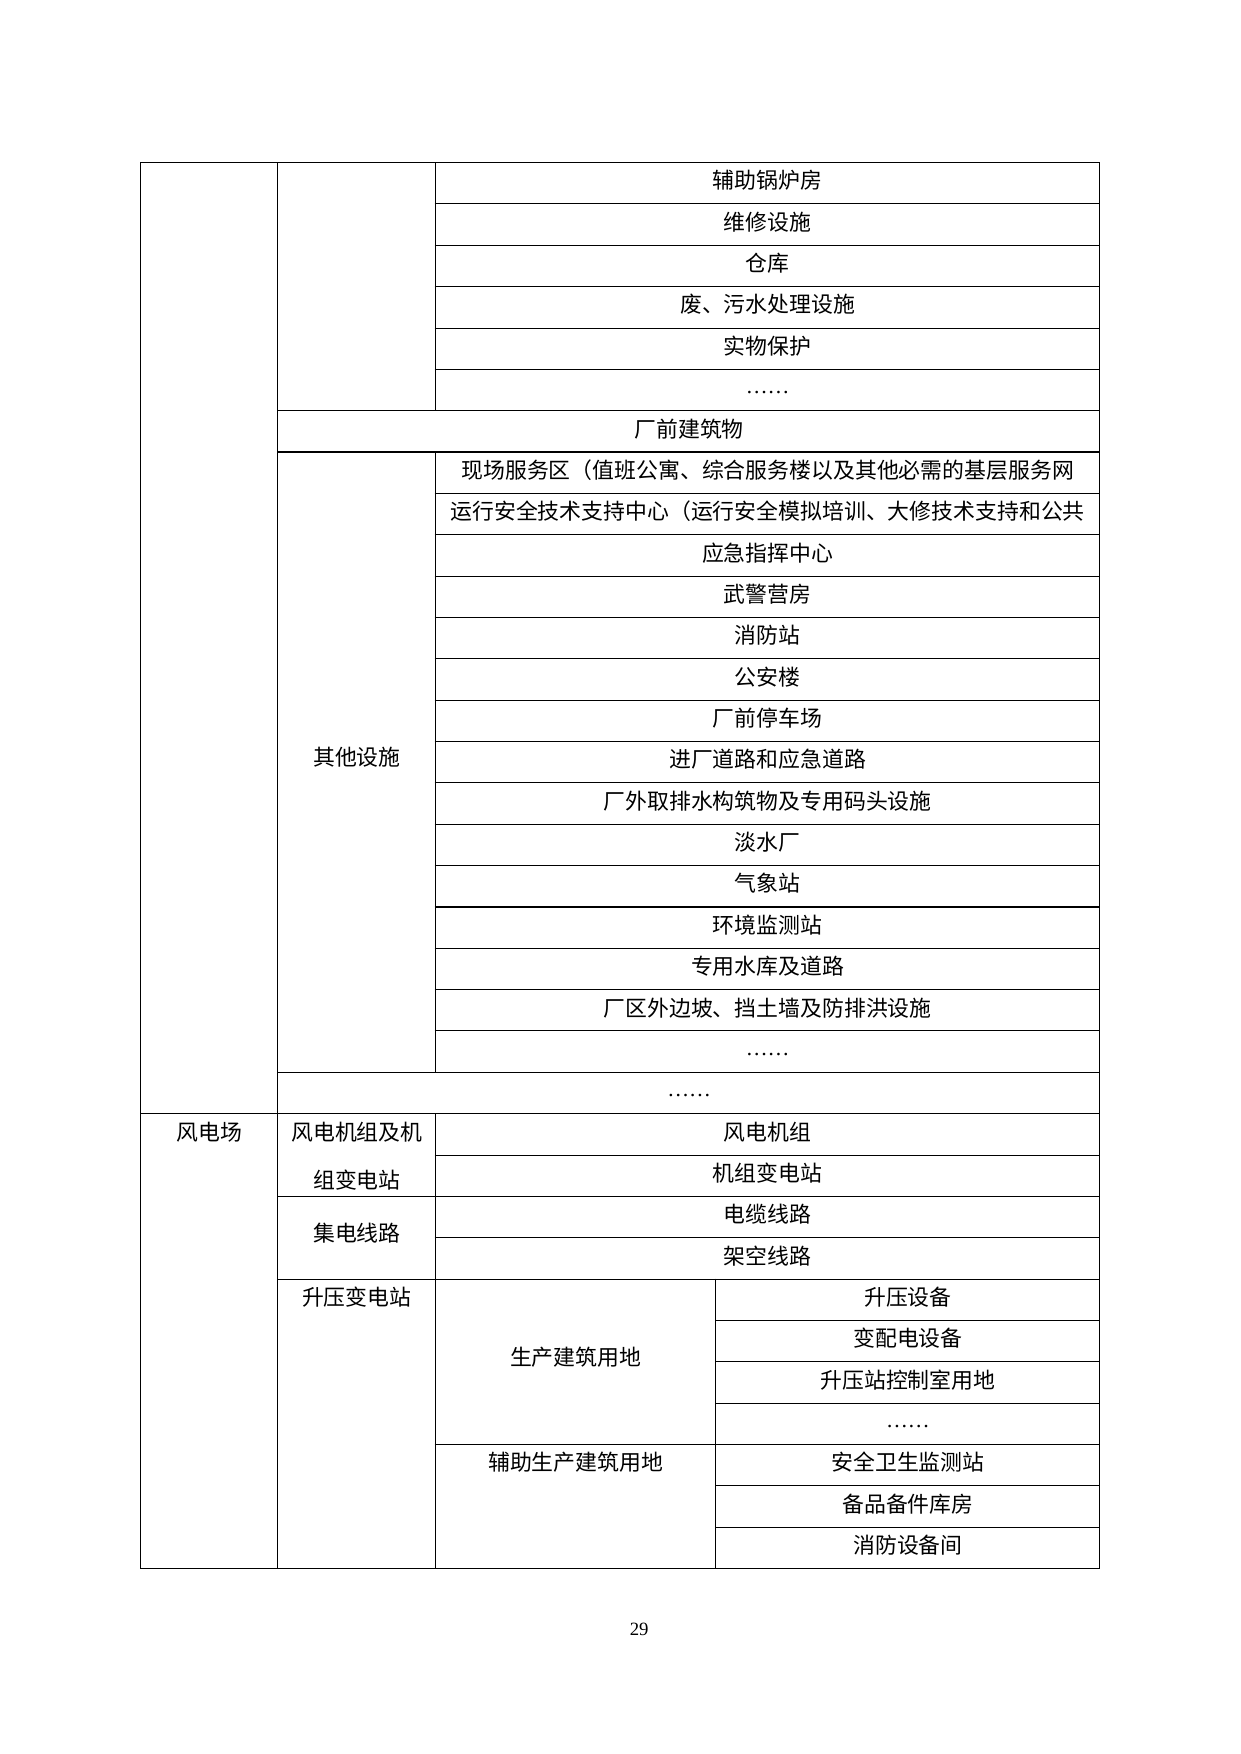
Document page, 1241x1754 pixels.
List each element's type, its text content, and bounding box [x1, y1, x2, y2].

table_cell 运行安全技术支持中心（运行安全模拟培训、大修技术支持和公共宣传展览中心） [436, 494, 1099, 534]
table_cell 武警营房 [436, 577, 1099, 617]
table_cell 环境监测站 [436, 908, 1099, 948]
table_cell 风电机组 [436, 1114, 1099, 1154]
table_cell 厂前停车场 [436, 701, 1099, 741]
table_cell 仓库 [436, 246, 1099, 286]
table_cell 气象站 [436, 866, 1099, 906]
table_cell 消防设备间 [716, 1528, 1099, 1568]
table_cell 升压设备 [716, 1280, 1099, 1320]
table_cell 消防站 [436, 618, 1099, 658]
table_cell 维修设施 [436, 204, 1099, 245]
table_cell 辅助生产建筑用地 [436, 1445, 715, 1568]
table_cell 风电机组及机组变电站 [278, 1114, 435, 1196]
table_cell 生产建筑用地 [436, 1280, 715, 1444]
table_cell 机组变电站 [436, 1156, 1099, 1196]
table_cell …… [278, 1073, 1099, 1113]
table_cell 公安楼 [436, 659, 1099, 699]
table_cell 现场服务区（值班公寓、综合服务楼以及其他必需的基层服务网点） [436, 453, 1099, 493]
table_cell 进厂道路和应急道路 [436, 742, 1099, 782]
table_cell …… [436, 370, 1099, 410]
table_cell 淡水厂 [436, 825, 1099, 865]
table_cell 备品备件库房 [716, 1486, 1099, 1527]
table_cell 应急指挥中心 [436, 535, 1099, 576]
table_cell 其他设施 [278, 453, 435, 1072]
table_cell 升压变电站 [278, 1280, 435, 1568]
table_cell 实物保护 [436, 329, 1099, 369]
table_cell 废、污水处理设施 [436, 287, 1099, 327]
table_cell 辅助锅炉房 [436, 163, 1099, 203]
table_cell 风电场 [141, 1114, 277, 1568]
table_cell 专用水库及道路 [436, 949, 1099, 989]
table_cell …… [436, 1031, 1099, 1072]
table_cell …… [716, 1404, 1099, 1444]
table_cell 升压站控制室用地 [716, 1362, 1099, 1403]
table_cell 变配电设备 [716, 1321, 1099, 1361]
table_cell 集电线路 [278, 1197, 435, 1278]
table_cell 厂外取排水构筑物及专用码头设施 [436, 783, 1099, 824]
table_cell 厂前建筑物 [278, 411, 1099, 451]
table_cell 安全卫生监测站 [716, 1445, 1099, 1485]
table_cell 架空线路 [436, 1238, 1099, 1278]
table_cell 电缆线路 [436, 1197, 1099, 1237]
table_cell 厂区外边坡、挡土墙及防排洪设施 [436, 990, 1099, 1030]
